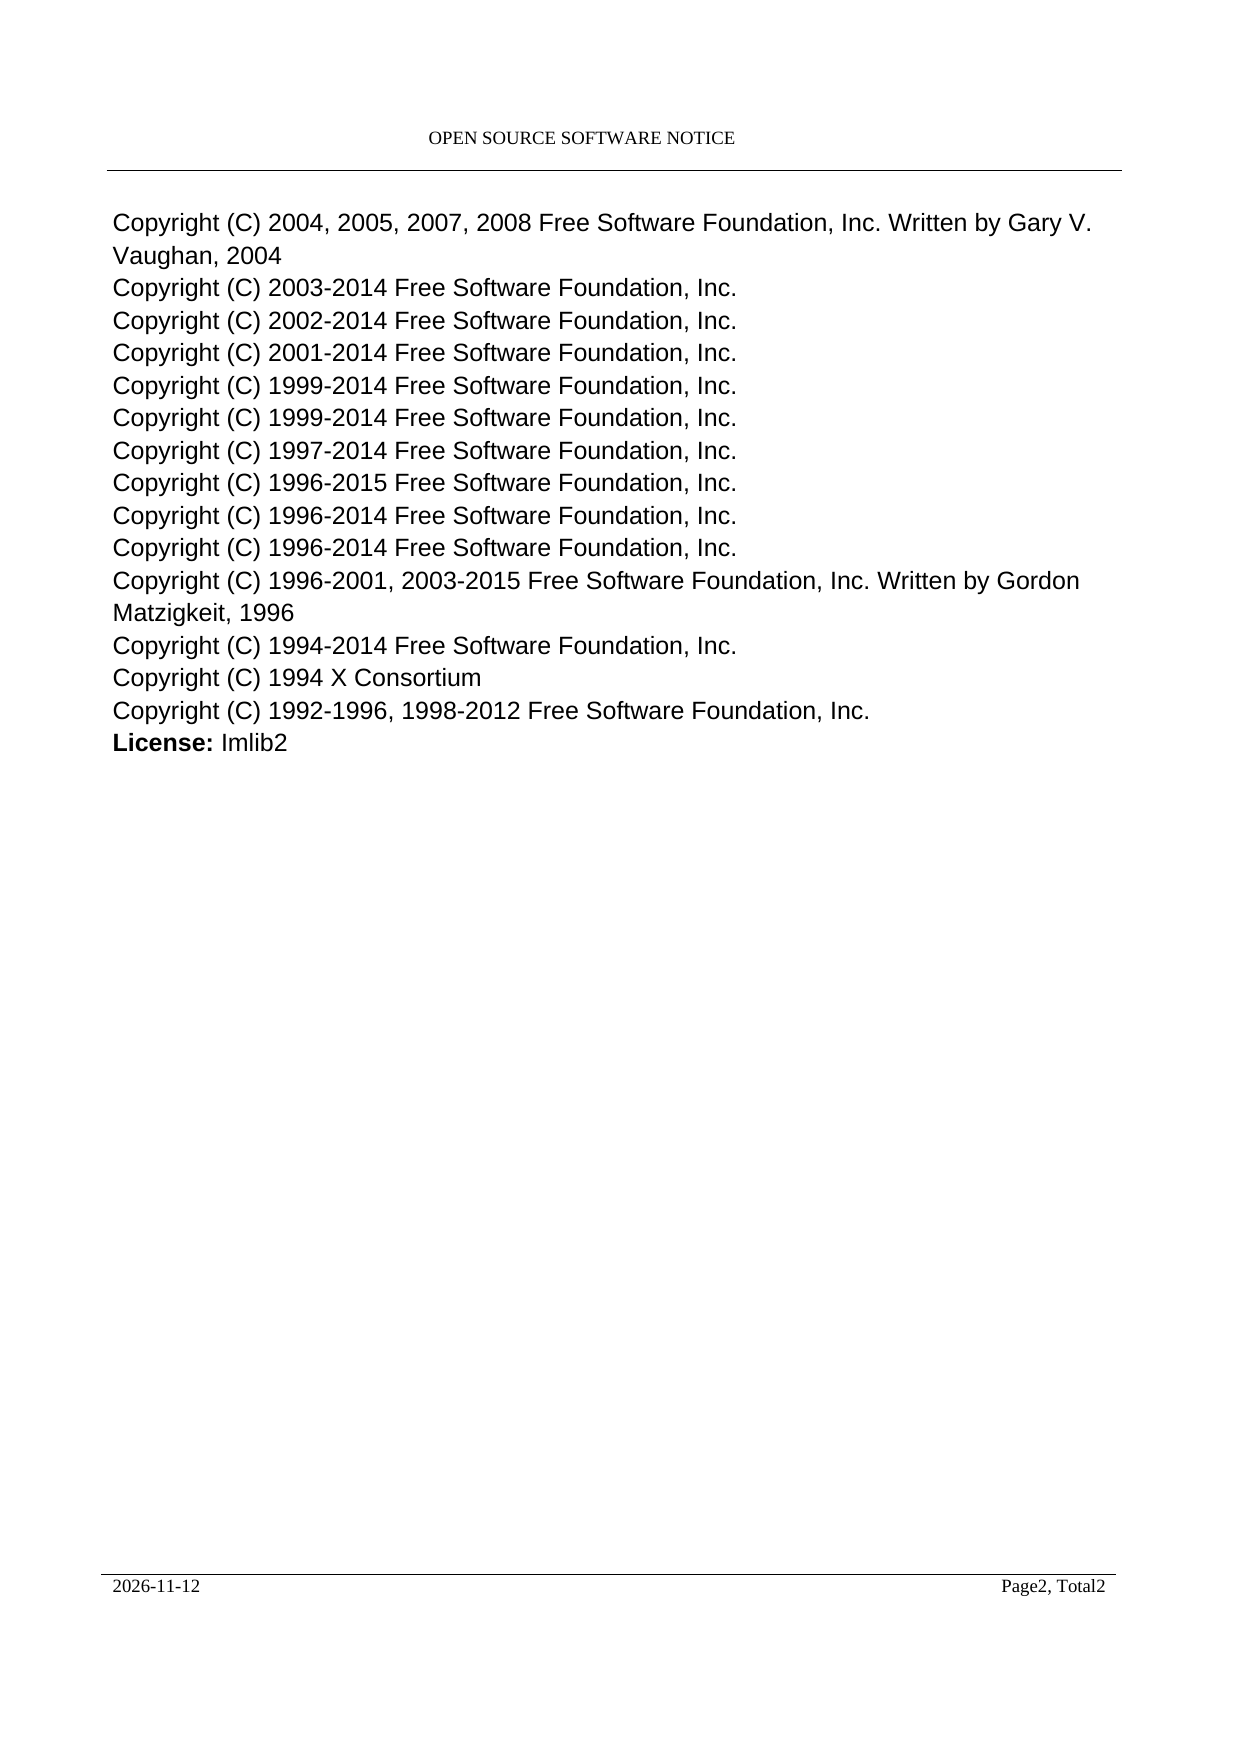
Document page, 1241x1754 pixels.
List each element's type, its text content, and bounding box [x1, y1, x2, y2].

text Copyright (C) 1992-1996, 1998-2012 Free Software Foundation, Inc. [112, 694, 1128, 726]
text Copyright (C) 1996-2014 Free Software Foundation, Inc. [112, 531, 1128, 564]
text Copyright (C) 1997-2014 Free Software Foundation, Inc. [112, 434, 1128, 466]
text Copyright (C) 2004, 2005, 2007, 2008 Free Software Foundation, Inc. Written by Gary V. Vaughan, 2004 [112, 206, 1128, 271]
text License: Imlib2 [112, 726, 1128, 824]
text Copyright (C) 1996-2015 Free Software Foundation, Inc. [112, 466, 1128, 499]
text Copyright (C) 1994-2014 Free Software Foundation, Inc. [112, 629, 1128, 661]
text Copyright (C) 1994 X Consortium [112, 661, 1128, 694]
text Copyright (C) 1999-2014 Free Software Foundation, Inc. [112, 369, 1128, 401]
text Copyright (C) 1996-2014 Free Software Foundation, Inc. [112, 499, 1128, 531]
text Copyright (C) 2002-2014 Free Software Foundation, Inc. [112, 304, 1128, 336]
text Copyright (C) 1996-2001, 2003-2015 Free Software Foundation, Inc. Written by Gordon Matzigkeit, 1996 [112, 564, 1128, 629]
text Copyright (C) 2001-2014 Free Software Foundation, Inc. [112, 336, 1128, 369]
text Copyright (C) 1999-2014 Free Software Foundation, Inc. [112, 401, 1128, 434]
text Copyright (C) 2003-2014 Free Software Foundation, Inc. [112, 271, 1128, 304]
